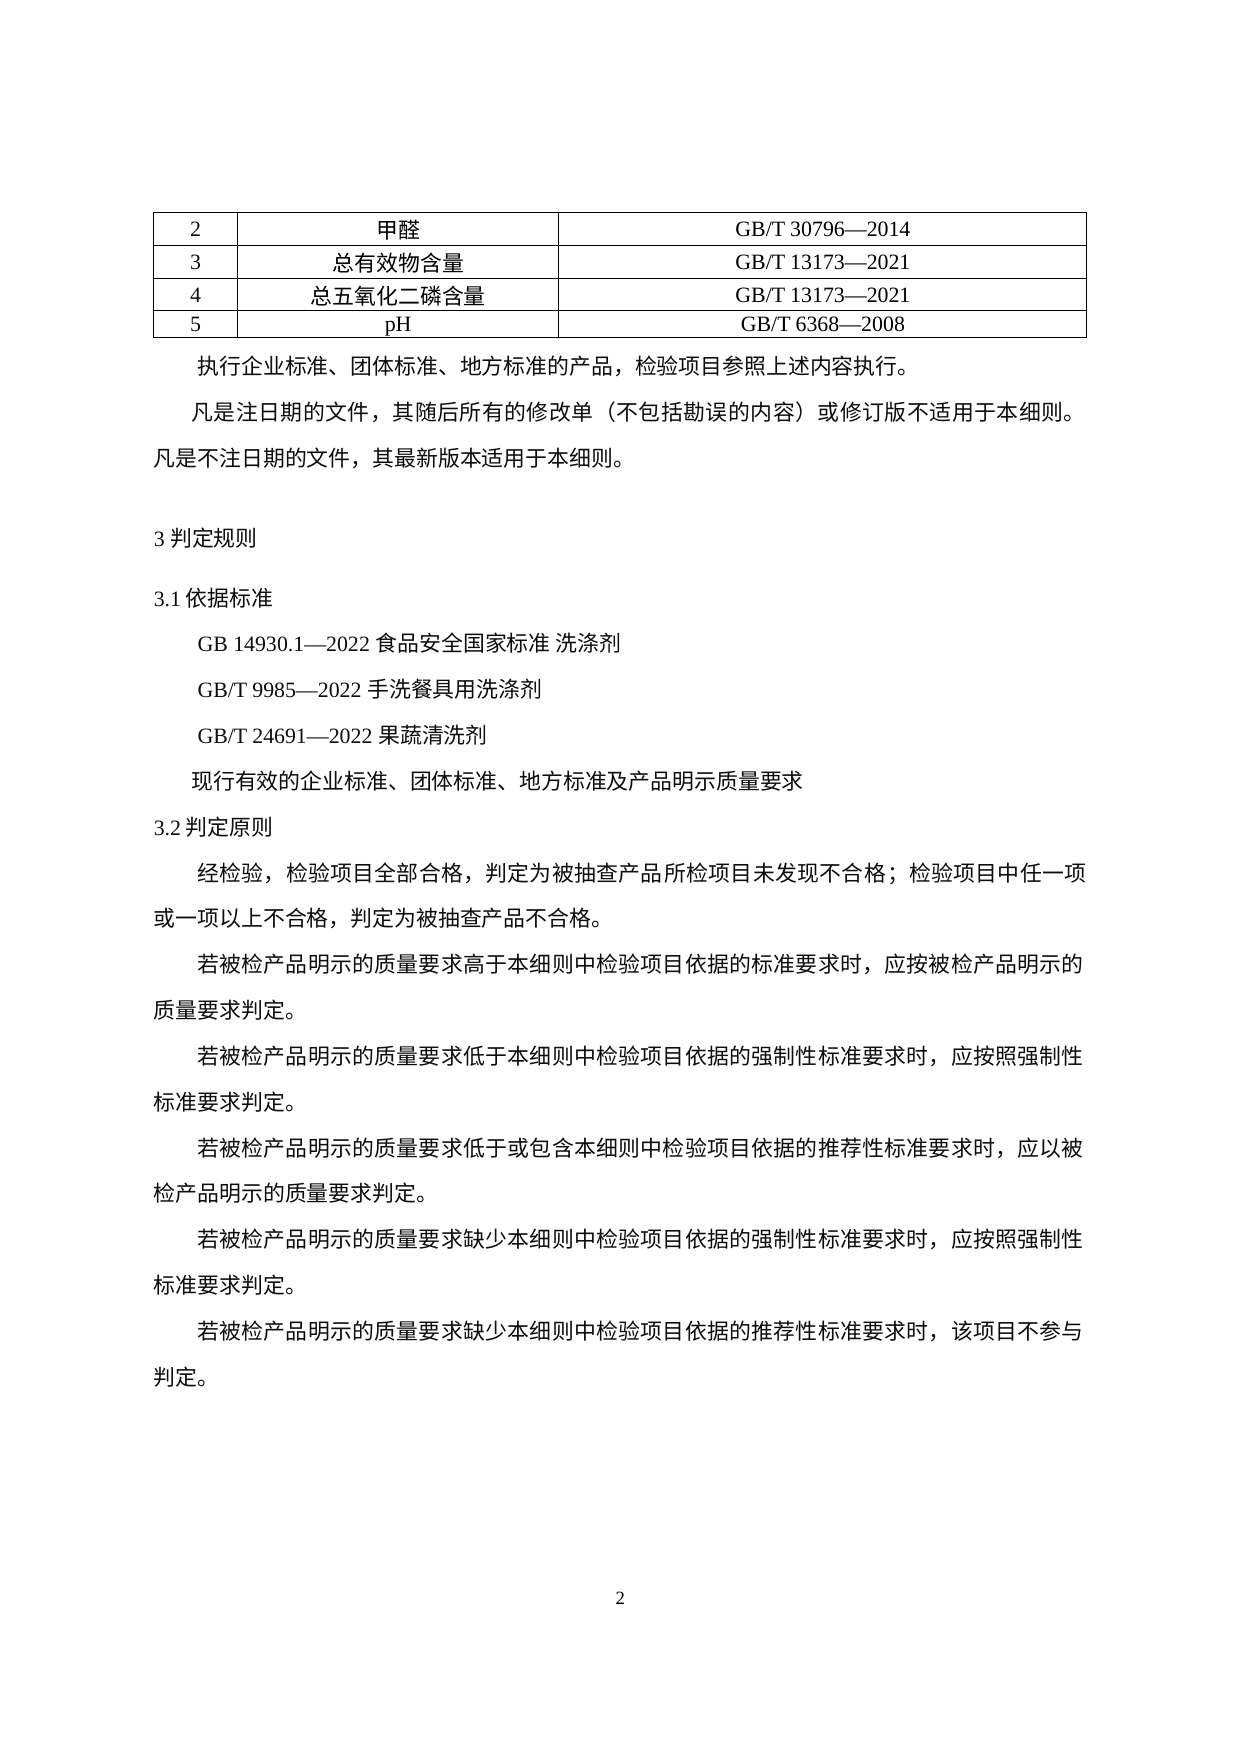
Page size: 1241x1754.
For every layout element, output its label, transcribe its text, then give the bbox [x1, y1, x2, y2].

table_cell 甲醛 [238, 213, 558, 245]
table_cell 总五氧化二磷含量 [238, 279, 558, 310]
text 若被检产品明示的质量要求缺少本细则中检验项目依据的强制性标准要求时，应按照强制性标准要求判定。 [153, 1211, 1087, 1303]
text 若被检产品明示的质量要求低于或包含本细则中检验项目依据的推荐性标准要求时，应以被检产品明示的质量要求判定。 [153, 1119, 1087, 1211]
table_cell 2 [154, 213, 237, 245]
text 若被检产品明示的质量要求缺少本细则中检验项目依据的推荐性标准要求时，该项目不参与判定。 [153, 1303, 1087, 1394]
text 执行企业标准、团体标准、地方标准的产品，检验项目参照上述内容执行。 [153, 338, 1087, 383]
text 现行有效的企业标准、团体标准、地方标准及产品明示质量要求 [153, 753, 1087, 798]
table_cell 总有效物含量 [238, 246, 558, 278]
text 3 判定规则 [153, 521, 1087, 553]
table_cell 5 [154, 311, 237, 337]
table_cell GB/T 30796—2014 [559, 213, 1086, 245]
table_cell 4 [154, 279, 237, 310]
text 凡是注日期的文件，其随后所有的修改单（不包括勘误的内容）或修订版不适用于本细则。凡是不注日期的文件，其最新版本适用于本细则。 [153, 383, 1087, 475]
text 3.1依据标准 [153, 569, 1087, 615]
text 经检验，检验项目全部合格，判定为被抽查产品所检项目未发现不合格；检验项目中任一项或一项以上不合格，判定为被抽查产品不合格。 [153, 844, 1087, 936]
text GB/T 9985—2022 手洗餐具用洗涤剂 [153, 661, 1087, 707]
text GB/T 24691—2022 果蔬清洗剂 [153, 707, 1087, 753]
table_cell GB/T 13173—2021 [559, 246, 1086, 278]
text 若被检产品明示的质量要求高于本细则中检验项目依据的标准要求时，应按被检产品明示的质量要求判定。 [153, 936, 1087, 1028]
table_cell 3 [154, 246, 237, 278]
text 若被检产品明示的质量要求低于本细则中检验项目依据的强制性标准要求时，应按照强制性标准要求判定。 [153, 1028, 1087, 1119]
table_cell pH [238, 311, 558, 337]
table_cell GB/T 6368—2008 [559, 311, 1086, 337]
text GB 14930.1—2022 食品安全国家标准 洗涤剂 [153, 615, 1087, 661]
text 3.2判定原则 [153, 798, 1087, 844]
table_cell GB/T 13173—2021 [559, 279, 1086, 310]
